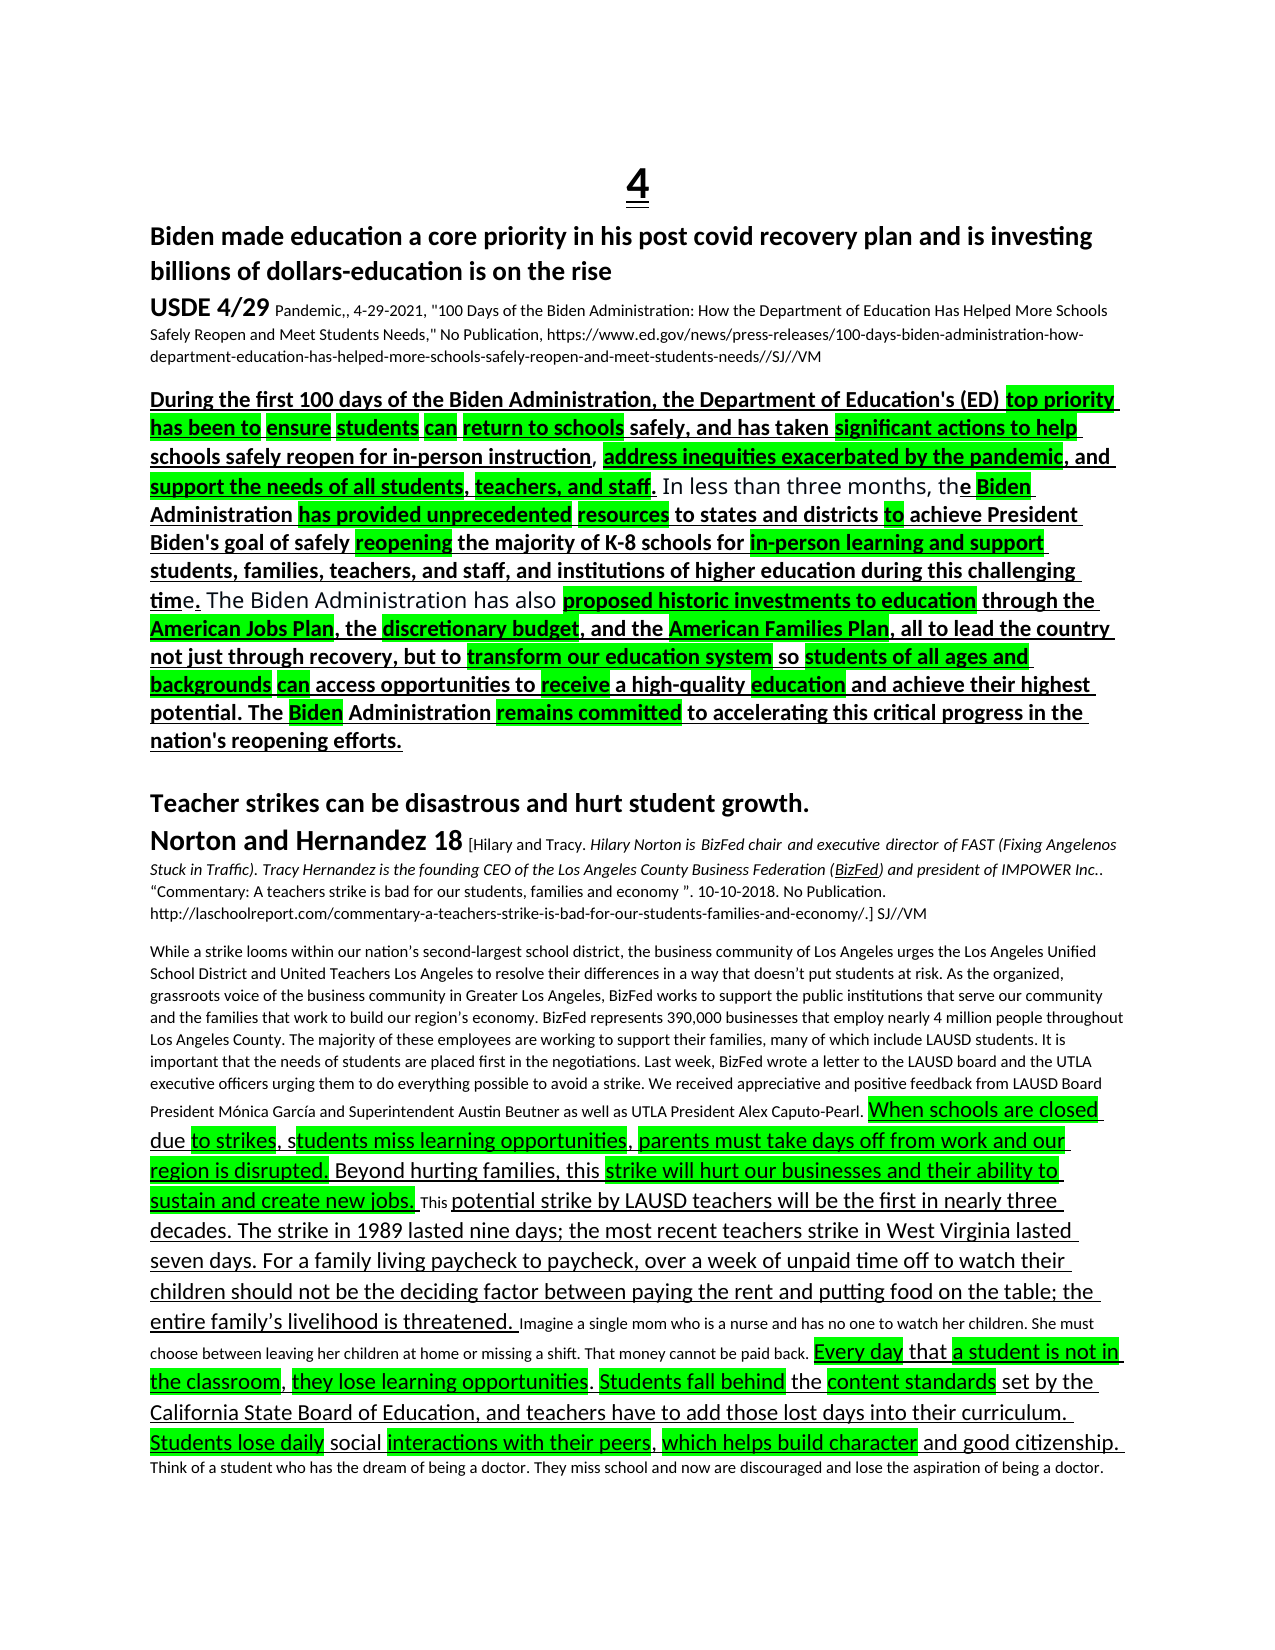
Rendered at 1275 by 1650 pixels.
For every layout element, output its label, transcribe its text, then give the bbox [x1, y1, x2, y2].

text Norton and Hernandez 18 [Hilary and Tracy. Hilary Norton is BizFed chair and executive director of FAST (Fixing Angelenos Stuck in Traffic). Tracy Hernandez is the founding CEO of the Los Angeles County Business Federation (BizFed) and president of IMPOWER Inc.. “Commentary: A teachers strike is bad for our students, families and economy ”. 10-10-2018. No Publication. http://laschoolreport.com/commentary-a-teachers-strike-is-bad-for-our-students-families-and-economy/.] SJ//VM [150, 822, 1125, 923]
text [150, 942, 1125, 1452]
subtitle Biden made education a core priority in his post covid recovery plan and is investing billions of dollars-education is on the rise [150, 219, 1125, 287]
subtitle Teacher strikes can be disastrous and hurt student growth. [150, 787, 1125, 820]
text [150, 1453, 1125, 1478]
text During the first 100 days of the Biden Administration, the Department of Education's (ED) top priority has been to ensure students can return to schools safely, and has taken significant actions to help schools safely reopen for in-person instruction, address inequities exacerbated by the pandemic, and support the needs of all students, teachers, and staff. In less than three months, the Biden Administration has provided unprecedented resources to states and districts to achieve President Biden's goal of safely reopening the majority of K-8 schools for in-person learning and support students, families, teachers, and staff, and institutions of higher education during this challenging time. The Biden Administration has also proposed historic investments to education through the American Jobs Plan, the discretionary budget, and the American Families Plan, all to lead the country not just through recovery, but to transform our education system so students of all ages and backgrounds can access opportunities to receive a high-quality education and achieve their highest potential. The Biden Administration remains committed to accelerating this critical progress in the nation's reopening efforts. [150, 385, 1125, 754]
text USDE 4/29 Pandemic,, 4-29-2021, "100 Days of the Biden Administration: How the Department of Education Has Helped More Schools Safely Reopen and Meet Students Needs," No Publication, https://www.ed.gov/news/press-releases/100-days-biden-administration-how-department-education-has-helped-more-schools-safely-reopen-and-meet-students-needs//SJ//VM [150, 290, 1125, 367]
subtitle 4 [150, 154, 1125, 210]
